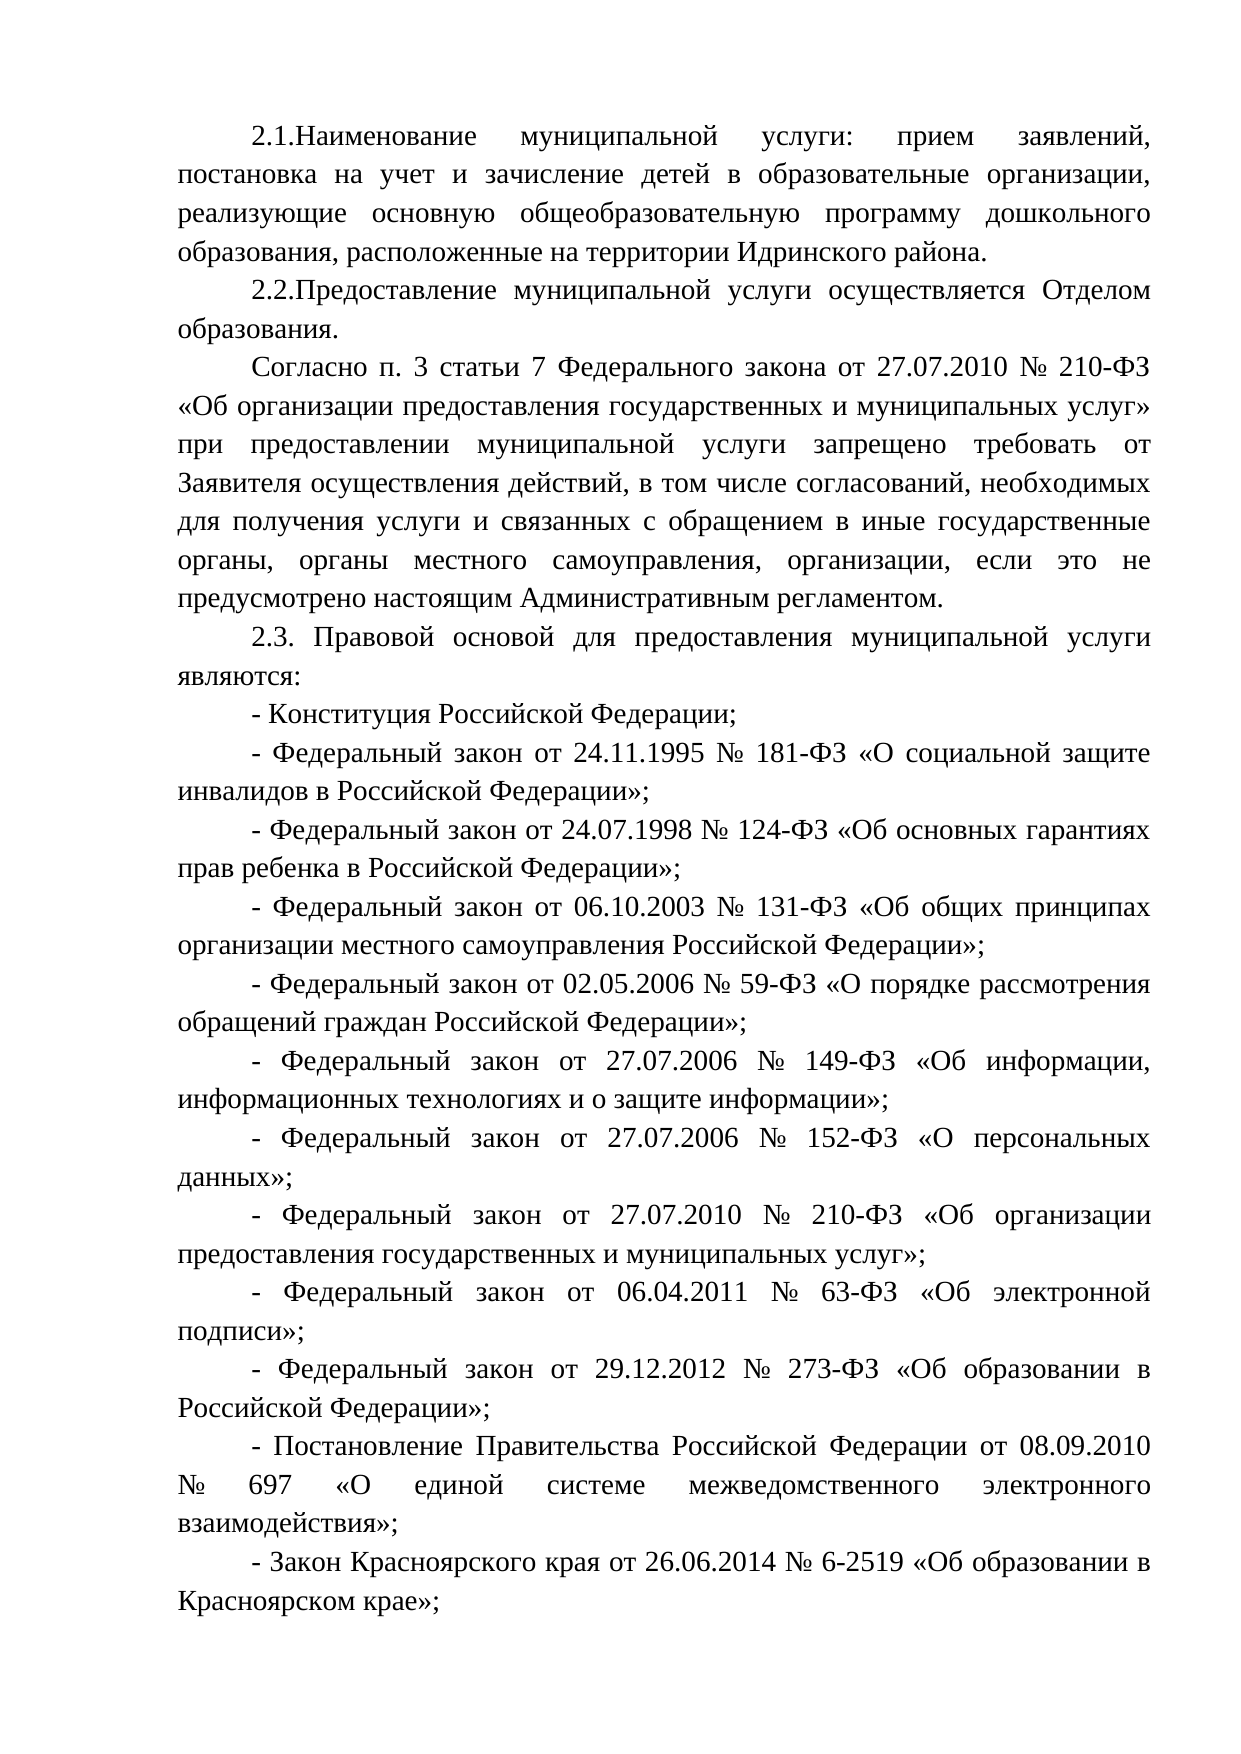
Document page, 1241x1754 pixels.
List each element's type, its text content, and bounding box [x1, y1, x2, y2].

text - Закон Красноярского края от 26.06.2014 № 6-2519 «Об образовании в Красноярском крае»; [177, 1544, 1152, 1616]
text - Федеральный закон от 02.05.2006 № 59-ФЗ «О порядке рассмотрения обращений граждан Российской Федерации»; [177, 966, 1152, 1038]
text 2.3. Правовой основой для предоставления муниципальной услуги являются: [177, 619, 1152, 691]
text - Федеральный закон от 24.11.1995 № 181-ФЗ «О социальной защите инвалидов в Российской Федерации»; [177, 735, 1152, 807]
text Согласно п. 3 статьи 7 Федерального закона от 27.07.2010 № 210-ФЗ «Об организации предоставления государственных и муниципальных услуг» при предоставлении муниципальной услуги запрещено требовать от Заявителя осуществления действий, в том числе согласований, необходимых для получения услуги и связанных с обращением в иные государственные органы, органы местного самоуправления, организации, если это не предусмотрено настоящим Административным регламентом. [177, 349, 1152, 614]
text - Федеральный закон от 29.12.2012 № 273-ФЗ «Об образовании в Российской Федерации»; [177, 1351, 1152, 1423]
text - Постановление Правительства Российской Федерации от 08.09.2010 № 697 «О единой системе межведомственного электронного взаимодействия»; [177, 1428, 1152, 1539]
text - Федеральный закон от 24.07.1998 № 124-ФЗ «Об основных гарантиях прав ребенка в Российской Федерации»; [177, 812, 1152, 884]
text - Федеральный закон от 06.04.2011 № 63-ФЗ «Об электронной подписи»; [177, 1274, 1152, 1346]
text - Конституция Российской Федерации; [177, 696, 1152, 730]
text - Федеральный закон от 27.07.2010 № 210-ФЗ «Об организации предоставления государственных и муниципальных услуг»; [177, 1197, 1152, 1269]
text - Федеральный закон от 06.10.2003 № 131-ФЗ «Об общих принципах организации местного самоуправления Российской Федерации»; [177, 889, 1152, 961]
text - Федеральный закон от 27.07.2006 № 149-ФЗ «Об информации, информационных технологиях и о защите информации»; [177, 1043, 1152, 1115]
text 2.2.Предоставление муниципальной услуги осуществляется Отделом образования. [177, 272, 1152, 344]
text - Федеральный закон от 27.07.2006 № 152-ФЗ «О персональных данных»; [177, 1120, 1152, 1192]
text 2.1.Наименование муниципальной услуги: прием заявлений, постановка на учет и зачисление детей в образовательные организации, реализующие основную общеобразовательную программу дошкольного образования, расположенные на территории Идринского района. [177, 118, 1152, 267]
